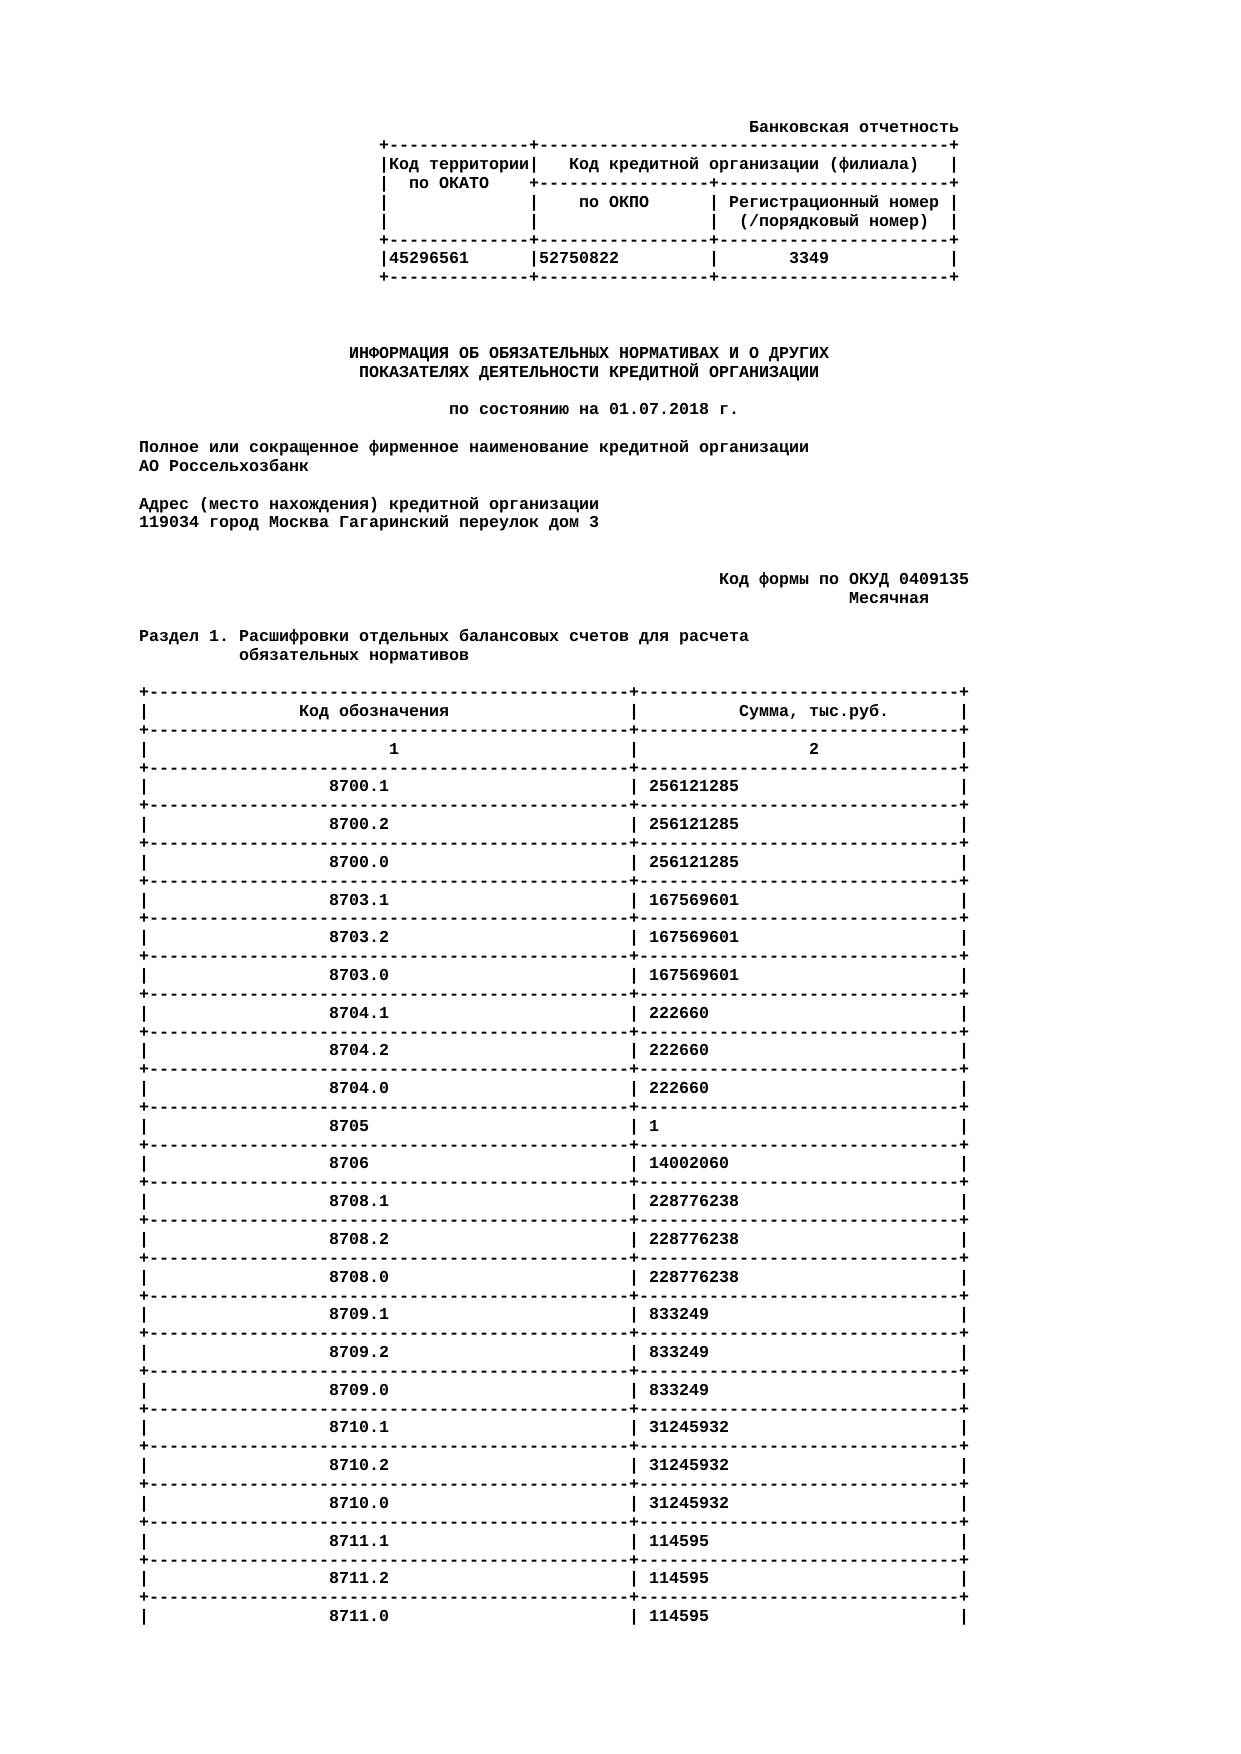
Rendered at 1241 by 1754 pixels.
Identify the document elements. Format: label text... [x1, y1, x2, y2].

text | 8709.2 | 833249 | [139, 1344, 1101, 1362]
text | 8700.2 | 256121285 | [139, 816, 1101, 834]
text по состоянию на 01.07.2018 г. [139, 401, 1101, 420]
text | 8710.2 | 31245932 | [139, 1457, 1101, 1476]
text +------------------------------------------------+--------------------------------+ [139, 1249, 1101, 1268]
text | 8706 | 14002060 | [139, 1155, 1101, 1174]
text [139, 1589, 1101, 1608]
text +------------------------------------------------+--------------------------------+ [139, 1287, 1101, 1306]
text +------------------------------------------------+--------------------------------+ [139, 1362, 1101, 1381]
text ИНФОРМАЦИЯ ОБ ОБЯЗАТЕЛЬНЫХ НОРМАТИВАХ И О ДРУГИХ [139, 344, 1101, 363]
text +--------------+-----------------+-----------------------+ [139, 269, 1101, 288]
text +------------------------------------------------+--------------------------------+ [139, 985, 1101, 1004]
text | 8710.0 | 31245932 | [139, 1494, 1101, 1513]
text | 8704.2 | 222660 | [139, 1042, 1101, 1061]
text | | по ОКПО | Регистрационный номер | [139, 193, 1101, 212]
text +------------------------------------------------+--------------------------------+ [139, 1212, 1101, 1231]
text +------------------------------------------------+--------------------------------+ [139, 872, 1101, 891]
text | 8703.1 | 167569601 | [139, 891, 1101, 910]
text | 8703.2 | 167569601 | [139, 929, 1101, 948]
text | 1 | 2 | [139, 740, 1101, 759]
text +------------------------------------------------+--------------------------------+ [139, 1023, 1101, 1042]
text | по ОКАТО +-----------------+-----------------------+ [139, 175, 1101, 193]
text | 8704.1 | 222660 | [139, 1004, 1101, 1023]
text | 8700.0 | 256121285 | [139, 853, 1101, 872]
text +------------------------------------------------+--------------------------------+ [139, 1325, 1101, 1344]
text Код формы по ОКУД 0409135 [139, 571, 1101, 589]
text обязательных нормативов [139, 646, 1101, 665]
text Раздел 1. Расшифровки отдельных балансовых счетов для расчета [139, 627, 1101, 646]
text +------------------------------------------------+--------------------------------+ [139, 1061, 1101, 1080]
text Банковская отчетность [139, 118, 1101, 137]
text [139, 1551, 1101, 1570]
text +------------------------------------------------+--------------------------------+ [139, 910, 1101, 929]
text +------------------------------------------------+--------------------------------+ [139, 948, 1101, 967]
text | 8703.0 | 167569601 | [139, 967, 1101, 985]
text Адрес (место нахождения) кредитной организации [139, 495, 1101, 514]
text +------------------------------------------------+--------------------------------+ [139, 759, 1101, 778]
text | 8708.0 | 228776238 | [139, 1268, 1101, 1287]
text | 8708.2 | 228776238 | [139, 1231, 1101, 1249]
text | Код обозначения | Сумма, тыс.руб. | [139, 703, 1101, 721]
text +------------------------------------------------+--------------------------------+ [139, 1098, 1101, 1117]
text | 8711.2 | 114595 | [139, 1570, 1101, 1589]
text +------------------------------------------------+--------------------------------+ [139, 834, 1101, 853]
text | 8711.0 | 114595 | [139, 1608, 1101, 1626]
text | 8704.0 | 222660 | [139, 1080, 1101, 1098]
text Месячная [139, 589, 1101, 608]
text +--------------+-----------------------------------------+ [139, 137, 1101, 156]
text | 8709.0 | 833249 | [139, 1381, 1101, 1400]
text +--------------+-----------------+-----------------------+ [139, 231, 1101, 250]
text | | | (/порядковый номер) | [139, 212, 1101, 231]
text АО Россельхозбанк [139, 457, 1101, 476]
text +------------------------------------------------+--------------------------------+ [139, 1400, 1101, 1419]
text | 8708.1 | 228776238 | [139, 1193, 1101, 1212]
text ПОКАЗАТЕЛЯХ ДЕЯТЕЛЬНОСТИ КРЕДИТНОЙ ОРГАНИЗАЦИИ [139, 363, 1101, 382]
text +------------------------------------------------+--------------------------------+ [139, 1513, 1101, 1532]
text +------------------------------------------------+--------------------------------+ [139, 721, 1101, 740]
text +------------------------------------------------+--------------------------------+ [139, 797, 1101, 816]
text | 8705 | 1 | [139, 1117, 1101, 1136]
text | 8700.1 | 256121285 | [139, 778, 1101, 797]
text 119034 город Москва Гагаринский переулок дом 3 [139, 514, 1101, 533]
text +------------------------------------------------+--------------------------------+ [139, 1438, 1101, 1457]
text +------------------------------------------------+--------------------------------+ [139, 684, 1101, 703]
text Полное или сокращенное фирменное наименование кредитной организации [139, 439, 1101, 457]
text +------------------------------------------------+--------------------------------+ [139, 1476, 1101, 1494]
text | 8709.1 | 833249 | [139, 1306, 1101, 1325]
text | 8711.1 | 114595 | [139, 1532, 1101, 1551]
text +------------------------------------------------+--------------------------------+ [139, 1174, 1101, 1193]
text |Код территории| Код кредитной организации (филиала) | [139, 156, 1101, 175]
text |45296561 |52750822 | 3349 | [139, 250, 1101, 269]
text +------------------------------------------------+--------------------------------+ [139, 1136, 1101, 1155]
text | 8710.1 | 31245932 | [139, 1419, 1101, 1438]
